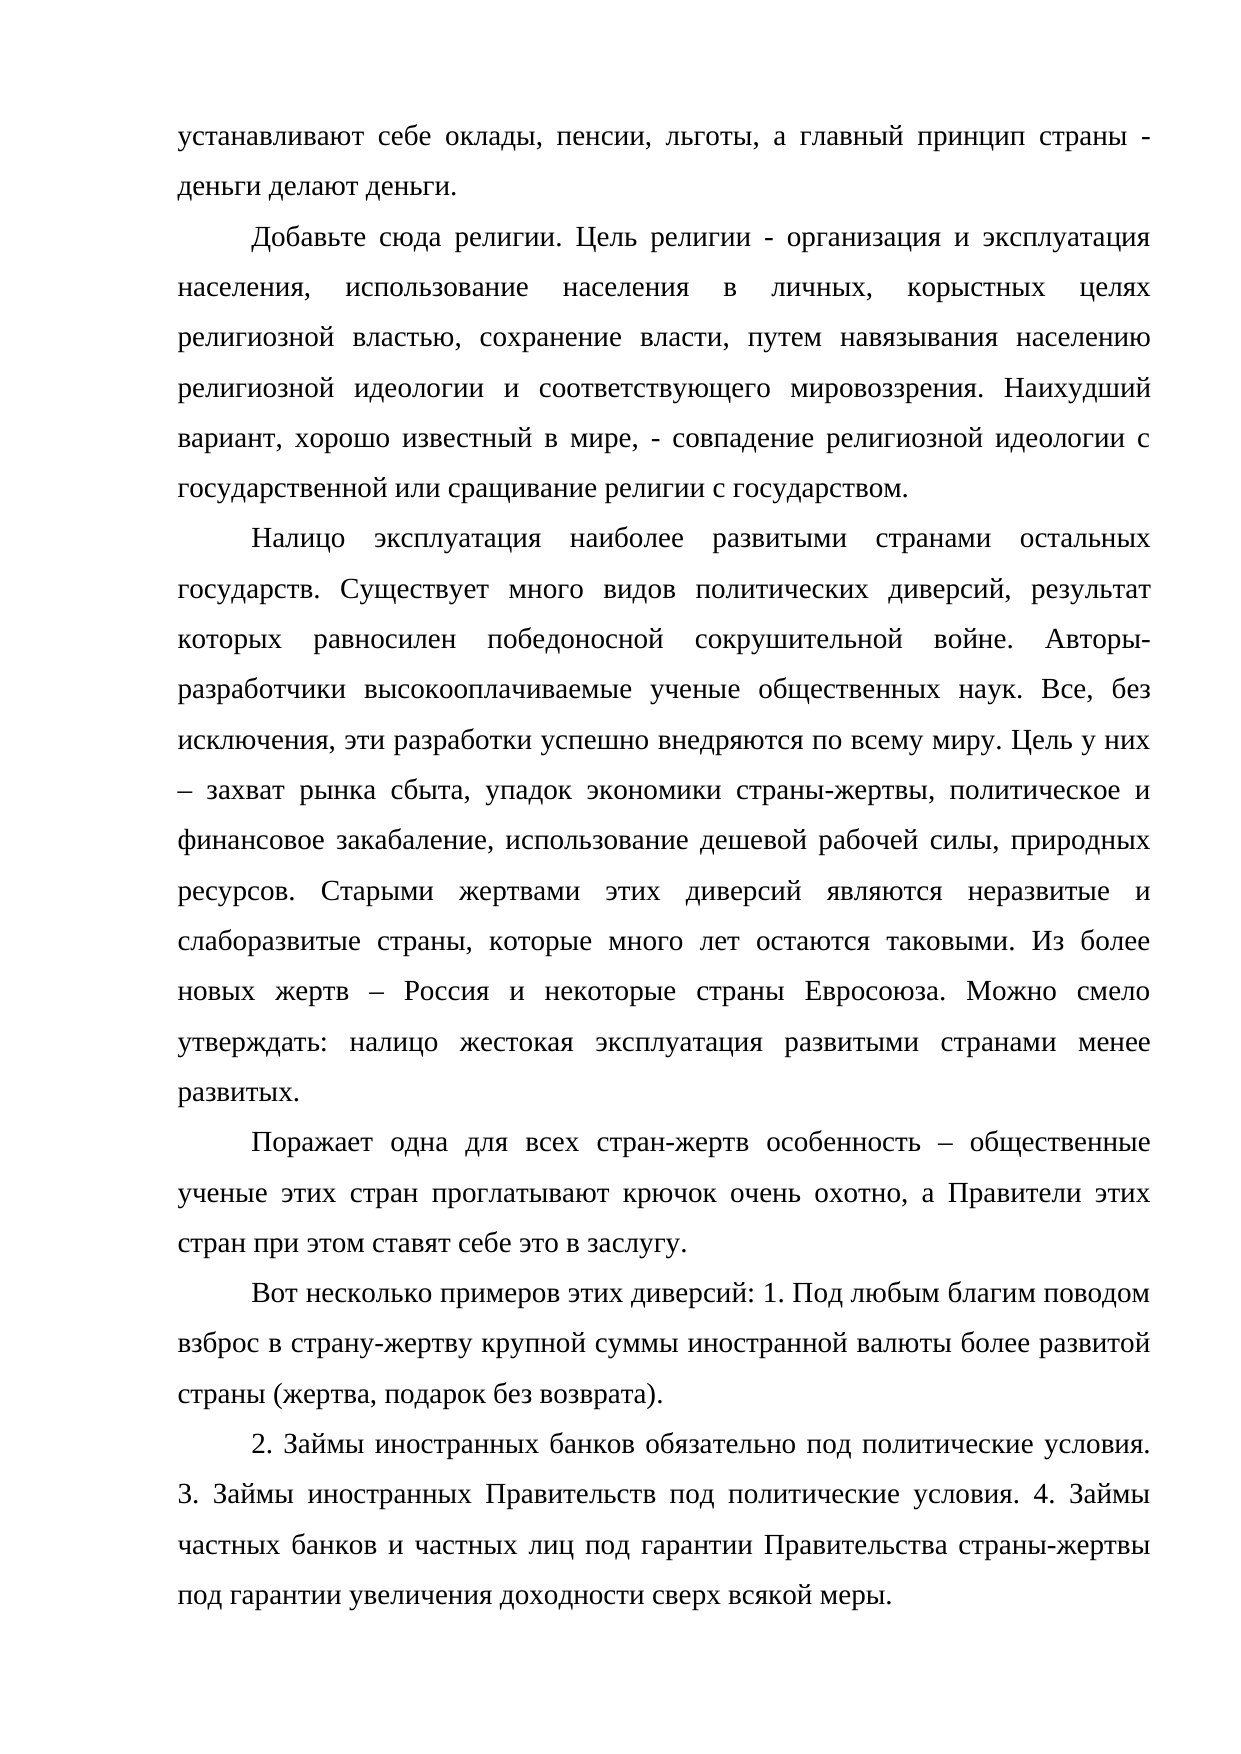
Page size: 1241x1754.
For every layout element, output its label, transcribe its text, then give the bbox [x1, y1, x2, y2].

text Налицо эксплуатация наиболее развитыми странами остальных государств. Существует много видов политических диверсий, результат которых равносилен победоносной сокрушительной войне. Авторы-разработчики высокооплачиваемые ученые общественных наук. Все, без исключения, эти разработки успешно внедряются по всему миру. Цель у них – захват рынка сбыта, упадок экономики страны-жертвы, политическое и финансовое закабаление, использование дешевой рабочей силы, природных ресурсов. Старыми жертвами этих диверсий являются неразвитые и слаборазвитые страны, которые много лет остаются таковыми. Из более новых жертв – Россия и некоторые страны Евросоюза. Можно смело утверждать: налицо жестокая эксплуатация развитыми странами менее развитых. [177, 521, 1152, 1108]
text Вот несколько примеров этих диверсий: 1. Под любым благим поводом взброс в страну-жертву крупной суммы иностранной валюты более развитой страны (жертва, подарок без возврата). [177, 1275, 1152, 1409]
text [177, 118, 1152, 202]
text Добавьте сюда религии. Цель религии - организация и эксплуатация населения, использование населения в личных, корыстных целях религиозной властью, сохранение власти, путем навязывания населению религиозной идеологии и соответствующего мировоззрения. Наихудший вариант, хорошо известный в мире, - совпадение религиозной идеологии с государственной или сращивание религии с государством. [177, 219, 1152, 504]
text 2. Займы иностранных банков обязательно под политические условия. 3. Займы иностранных Правительств под политические условия. 4. Займы частных банков и частных лиц под гарантии Правительства страны-жертвы под гарантии увеличения доходности сверх всякой меры. [177, 1426, 1152, 1611]
text Поражает одна для всех стран-жертв особенность – общественные ученые этих стран проглатывают крючок очень охотно, а Правители этих стран при этом ставят себе это в заслугу. [177, 1124, 1152, 1258]
